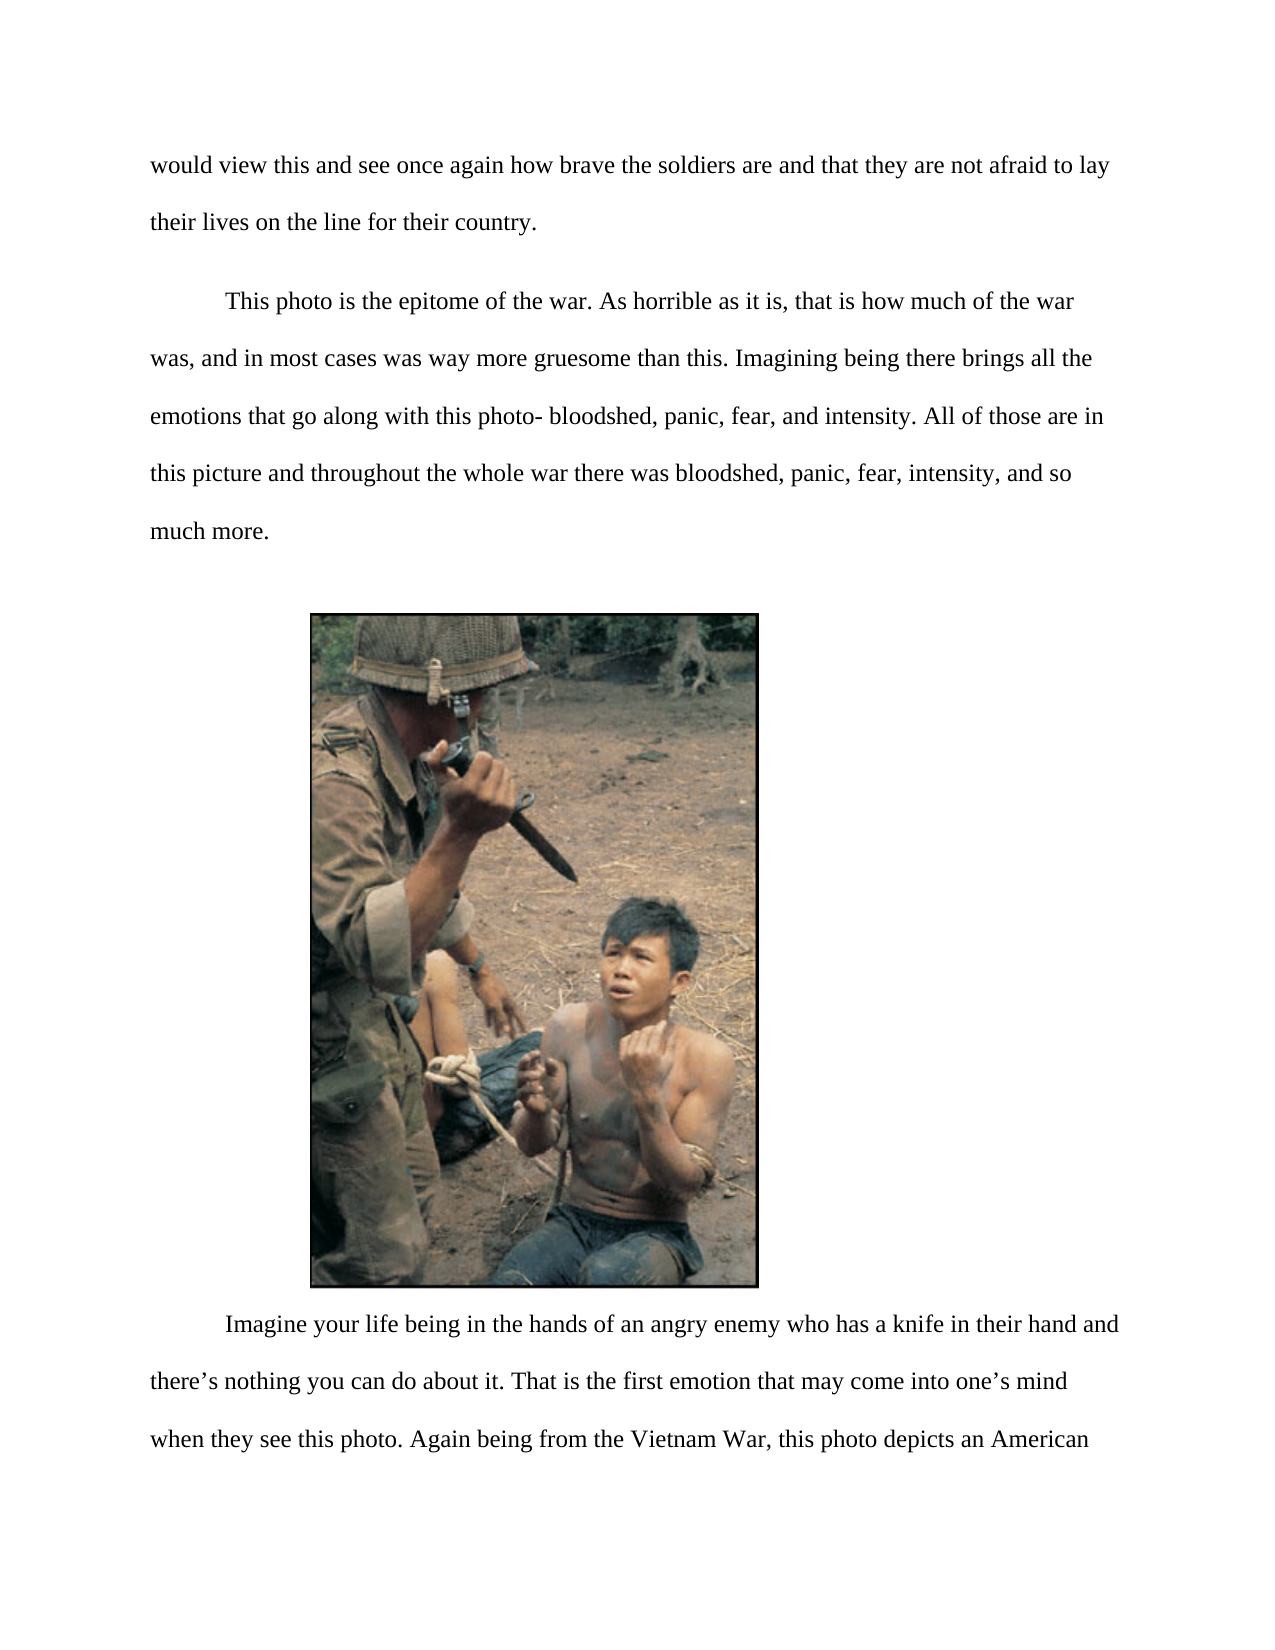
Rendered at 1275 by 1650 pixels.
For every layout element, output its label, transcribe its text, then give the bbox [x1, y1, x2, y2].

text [150, 1309, 1125, 1452]
picture [310, 613, 759, 1290]
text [150, 150, 1125, 236]
text This photo is the epitome of the war. As horrible as it is, that is how much of the war was, and in most cases was way more gruesome than this. Imagining being there brings all the emotions that go along with this photo- bloodshed, panic, fear, and intensity. All of those are in this picture and throughout the whole war there was bloodshed, panic, fear, intensity, and so much more. [150, 286, 1125, 544]
